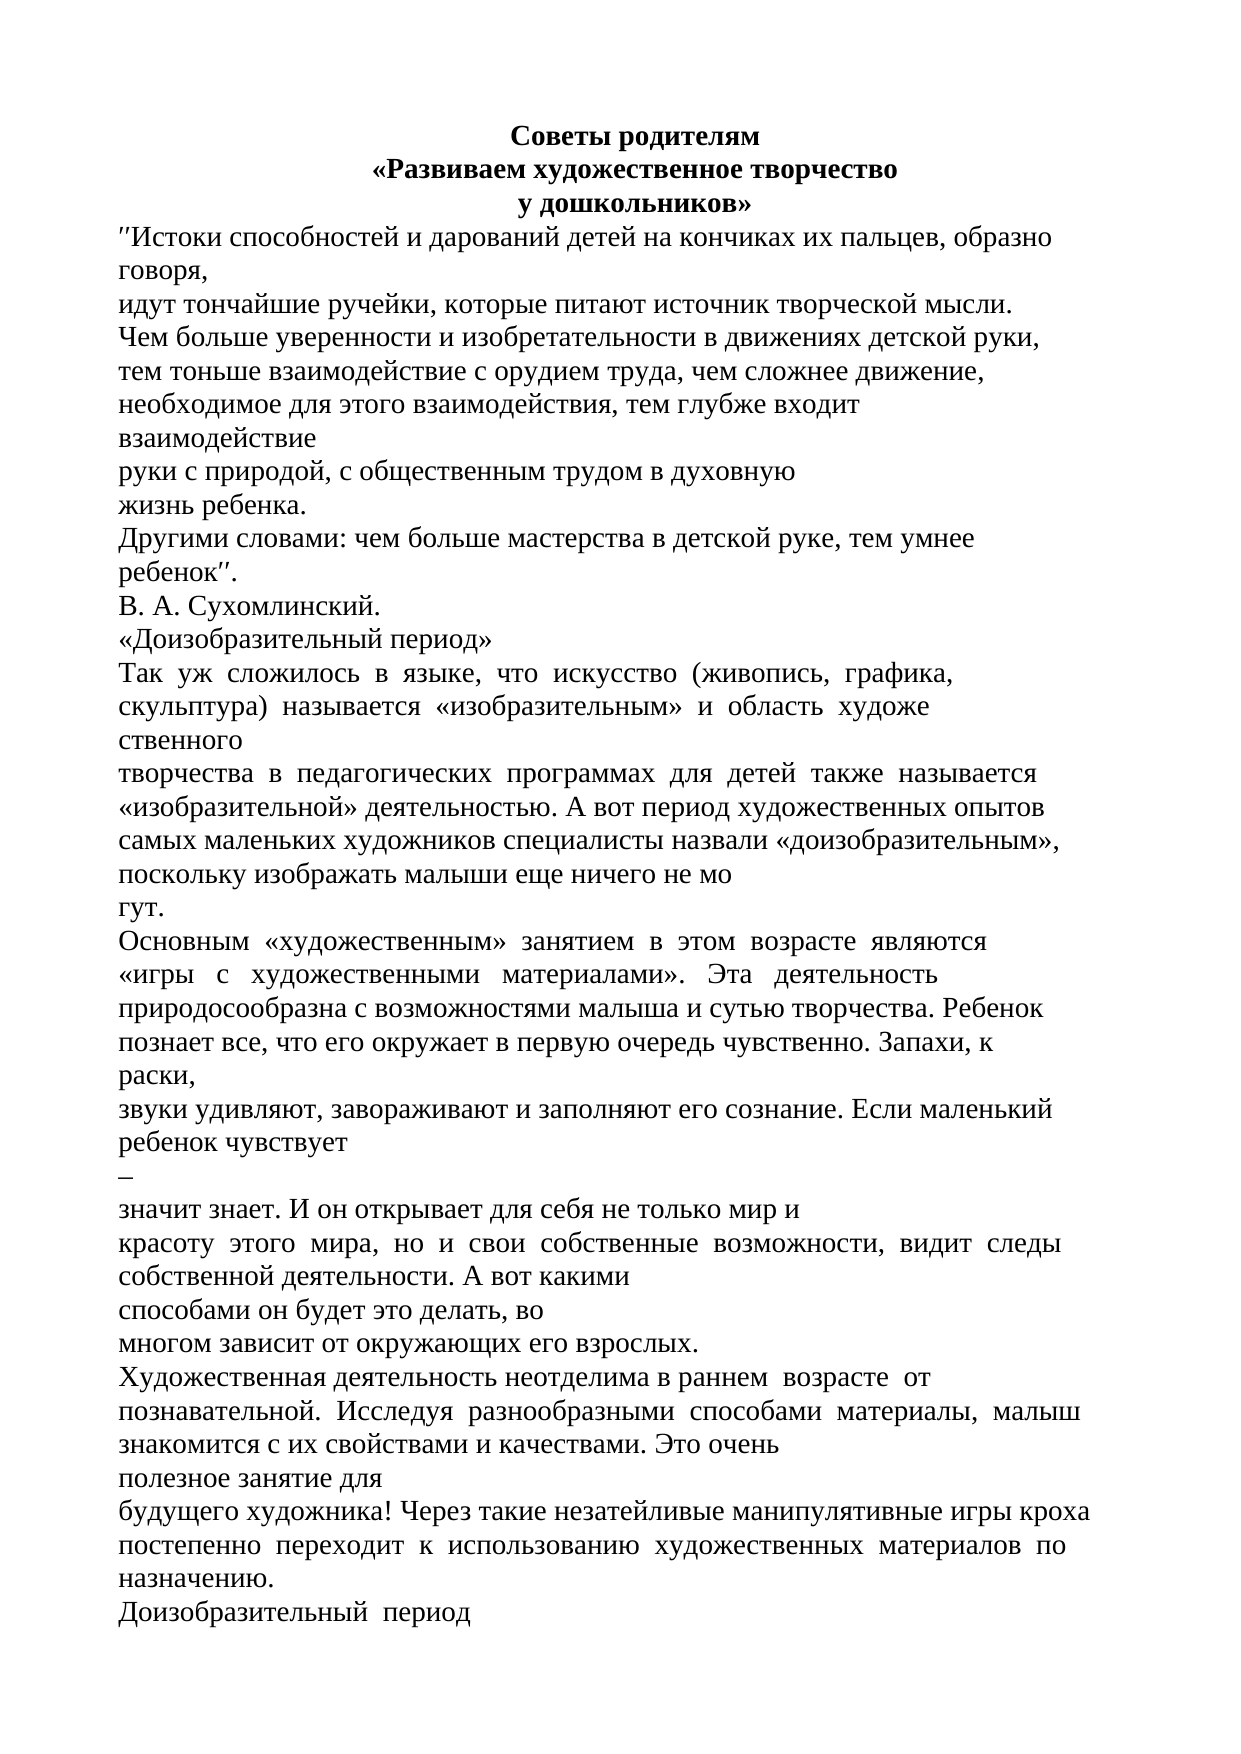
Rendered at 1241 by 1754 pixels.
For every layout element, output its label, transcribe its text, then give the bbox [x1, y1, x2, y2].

text красоту этого мира, но и свои собственные возможности, видит следы [118, 1225, 1152, 1258]
text Так уж сложилось в языке, что искусство (живопись, графика, [118, 655, 1152, 688]
text постепенно переходит к использованию художественных материалов по [118, 1527, 1152, 1560]
text Чем больше уверенности и изобретательности в движениях детской руки, [118, 319, 1152, 353]
text самых маленьких художников специалисты назвали «доизобразительным», [118, 822, 1152, 856]
text звуки удивляют, завораживают и заполняют его сознание. Если маленький [118, 1091, 1152, 1124]
text «изобразительной» деятельностью. А вот период художественных опытов [118, 789, 1152, 822]
text поскольку изображать малыши еще ничего не мо [118, 856, 1152, 889]
text у дошкольников» [118, 185, 1152, 219]
text руки с природой, с общественным трудом в духовную [118, 453, 1152, 487]
text Другими словами: чем больше мастерства в детской руке, тем умнее [118, 521, 1152, 554]
text скульптура) называется «изобразительным» и область художе [118, 688, 1152, 722]
text «игры с художественными материалами». Эта деятельность [118, 957, 1152, 990]
text полезное занятие для [118, 1460, 1152, 1493]
text идут тончайшие ручейки, которые питают источник творческой мысли. [118, 286, 1152, 319]
text познавательной. Исследуя разнообразными способами материалы, малыш [118, 1393, 1152, 1426]
text природосообразна с возможностями малыша и сутью творчества. Ребенок [118, 990, 1152, 1024]
text взаимодействие [118, 420, 1152, 453]
text значит знает. И он открывает для себя не только мир и [118, 1191, 1152, 1225]
text Доизобразительный период [118, 1594, 1152, 1627]
text Художественная деятельность неотделима в раннем возрасте от [118, 1359, 1152, 1393]
text творчества в педагогических программах для детей также называется [118, 755, 1152, 789]
text – [118, 1158, 1152, 1191]
text познает все, что его окружает в первую очередь чувственно. Запахи, к [118, 1024, 1152, 1057]
text «Развиваем художественное творчество [118, 152, 1152, 185]
text раски, [118, 1057, 1152, 1091]
text собственной деятельности. А вот какими [118, 1258, 1152, 1292]
text гут. [118, 889, 1152, 923]
text назначению. [118, 1560, 1152, 1594]
text Советы родителям [118, 118, 1152, 152]
text необходимое для этого взаимодействия, тем глубже входит [118, 386, 1152, 420]
text ственного [118, 722, 1152, 755]
text знакомится с их свойствами и качествами. Это очень [118, 1426, 1152, 1460]
text тем тоньше взаимодействие с орудием труда, чем сложнее движение, [118, 353, 1152, 386]
text говоря, [118, 252, 1152, 286]
text ′′Истоки способностей и дарований детей на кончиках их пальцев, образно [118, 219, 1152, 252]
text жизнь ребенка. [118, 487, 1152, 521]
text В. А. Сухомлинский. [118, 588, 1152, 621]
text Основным «художественным» занятием в этом возрасте являются [118, 923, 1152, 957]
text ребенок чувствует [118, 1124, 1152, 1158]
text способами он будет это делать, во [118, 1292, 1152, 1326]
text ребенок′′. [118, 554, 1152, 588]
text будущего художника! Через такие незатейливые манипулятивные игры кроха [118, 1493, 1152, 1527]
text многом зависит от окружающих его взрослых. [118, 1326, 1152, 1359]
text «Доизобразительный период» [118, 621, 1152, 655]
